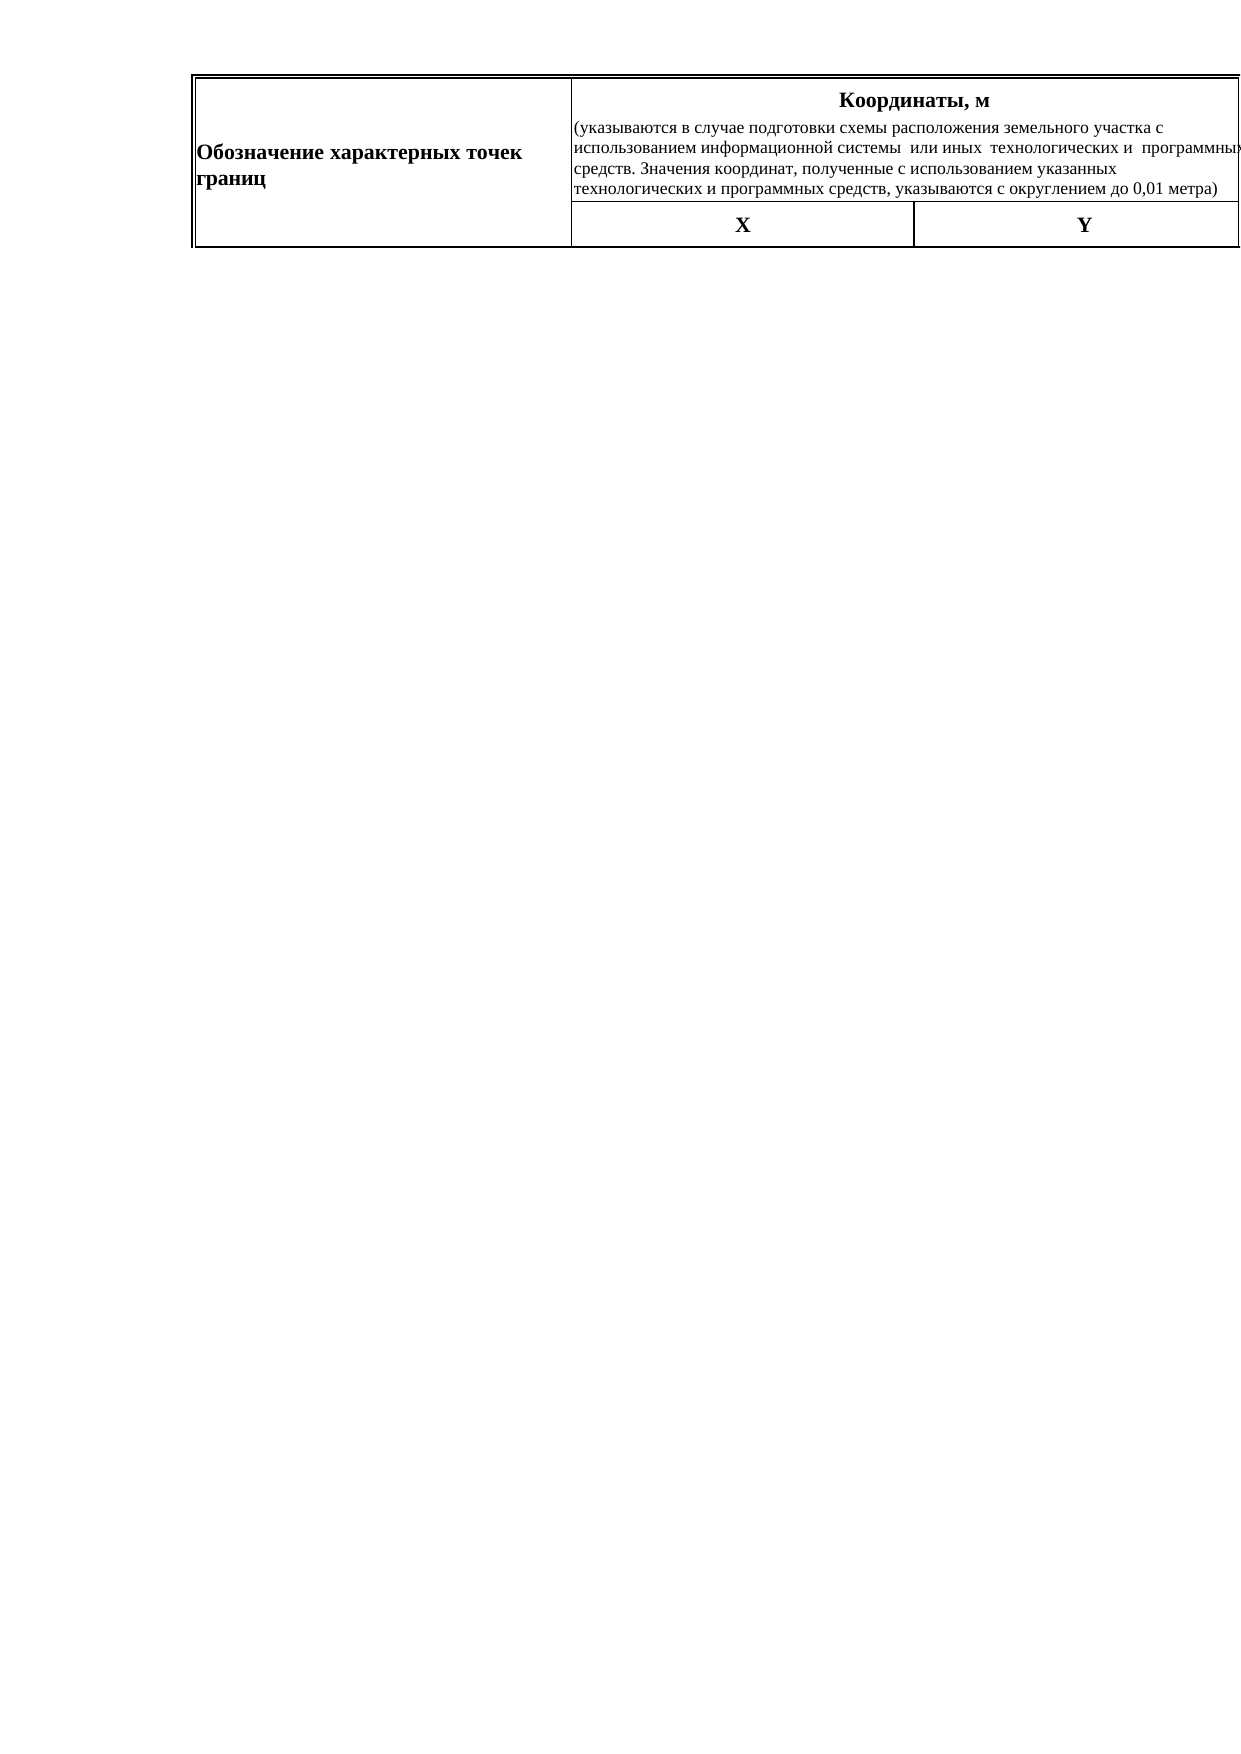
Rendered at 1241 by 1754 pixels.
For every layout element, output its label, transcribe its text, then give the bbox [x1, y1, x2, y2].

table_cell X [572, 202, 913, 246]
table_header Обозначение характерных точек границ [196, 79, 571, 246]
table_header Координаты, м (указываются в случае подготовки схемы расположения земельного участка с использованием информационной системы или иных технологических и программных средств. Значения координат, полученные с использованием указанных технологических и программных средств, указываются с округлением до 0,01 метра) [572, 79, 1238, 201]
table_cell Y [915, 202, 1238, 246]
